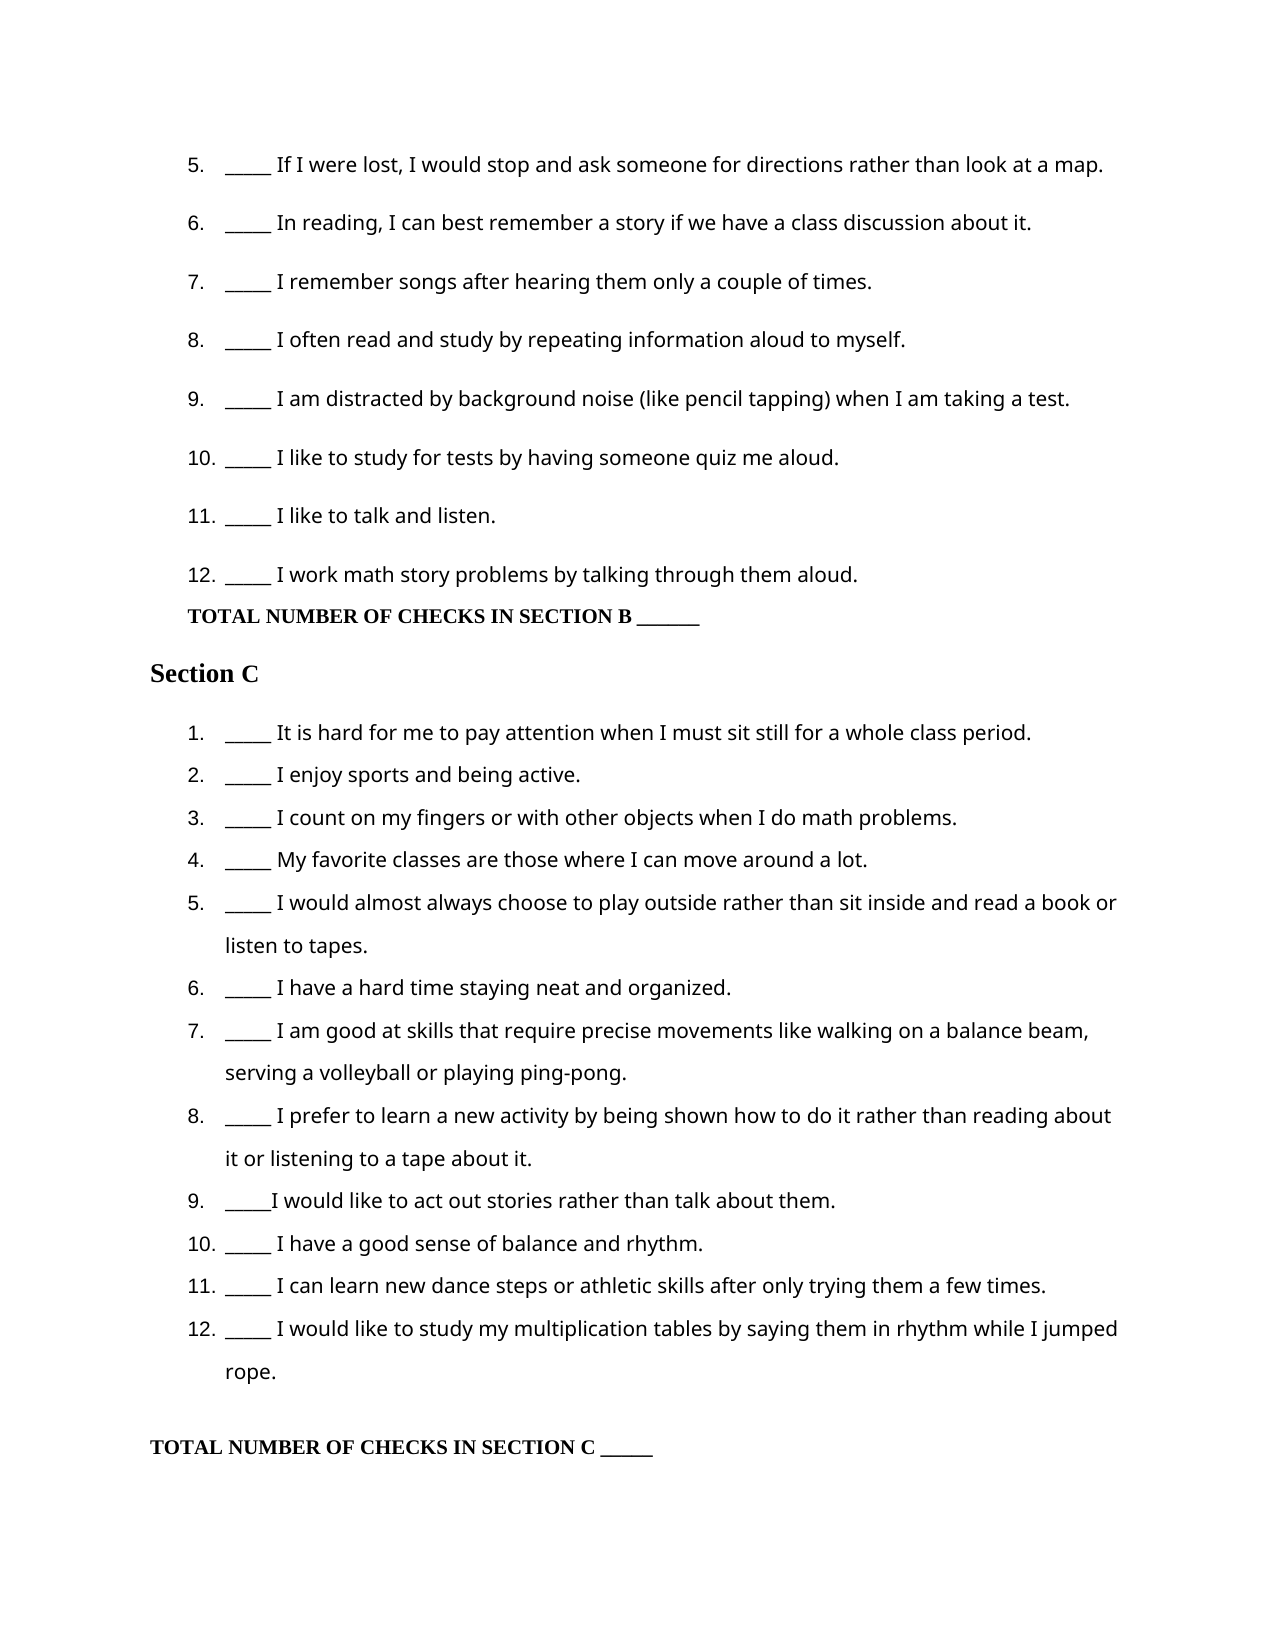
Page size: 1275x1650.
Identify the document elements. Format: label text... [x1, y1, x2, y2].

list _____ I like to talk and listen. [187, 501, 1125, 530]
text TOTAL NUMBER OF CHECKS IN SECTION C _____ [150, 1419, 1125, 1459]
list _____I would like to act out stories rather than talk about them. [187, 1186, 1125, 1215]
list _____ I count on my fingers or with other objects when I do math problems. [187, 803, 1125, 831]
list _____ I like to study for tests by having someone quiz me aloud. [187, 443, 1125, 471]
text Section C [150, 657, 1125, 688]
list _____ In reading, I can best remember a story if we have a class discussion about it. [187, 208, 1125, 237]
list _____ I can learn new dance steps or athletic skills after only trying them a few times. [187, 1272, 1125, 1300]
text TOTAL NUMBER OF CHECKS IN SECTION B ______ [187, 604, 1125, 628]
list _____ I am distracted by background noise (like pencil tapping) when I am taking a test. [187, 384, 1125, 413]
list _____ My favorite classes are those where I can move around a lot. [187, 846, 1125, 874]
list _____ It is hard for me to pay attention when I must sit still for a whole class period. [187, 718, 1125, 746]
list _____ I work math story problems by talking through them aloud. [187, 560, 1125, 588]
list _____ I would like to study my multiplication tables by saying them in rhythm while I jumped rope. [187, 1314, 1125, 1385]
list _____ I remember songs after hearing them only a couple of times. [187, 267, 1125, 296]
list _____ I often read and study by repeating information aloud to myself. [187, 326, 1125, 354]
list _____ If I were lost, I would stop and ask someone for directions rather than look at a map. [187, 150, 1125, 178]
list _____ I have a hard time staying neat and organized. [187, 973, 1125, 1002]
list _____ I am good at skills that require precise movements like walking on a balance beam, serving a volleyball or playing ping-pong. [187, 1016, 1125, 1087]
list _____ I enjoy sports and being active. [187, 760, 1125, 789]
list _____ I would almost always choose to play outside rather than sit inside and read a book or listen to tapes. [187, 888, 1125, 959]
list _____ I prefer to learn a new activity by being shown how to do it rather than reading about it or listening to a tape about it. [187, 1101, 1125, 1172]
list _____ I have a good sense of balance and rhythm. [187, 1229, 1125, 1257]
